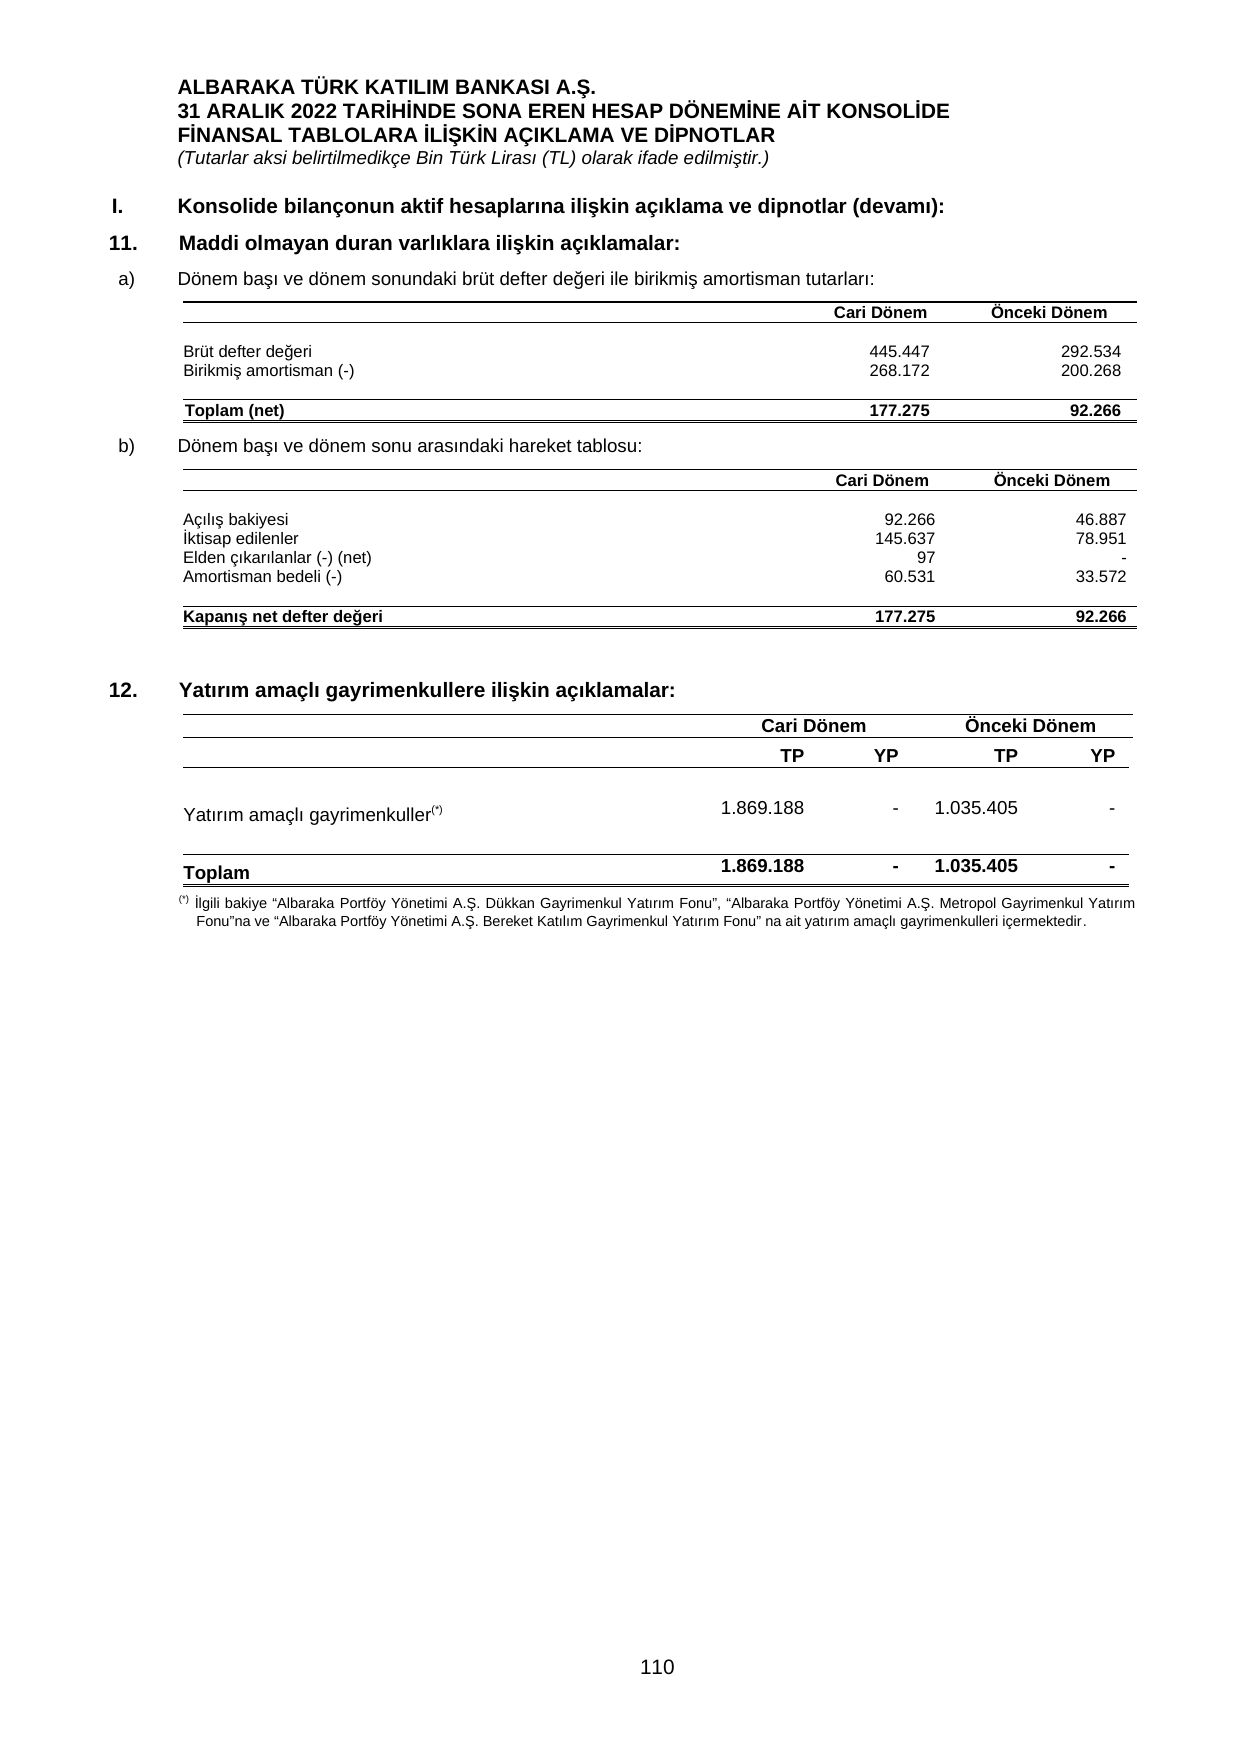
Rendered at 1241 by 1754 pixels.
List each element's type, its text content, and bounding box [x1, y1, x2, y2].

list Dönem başı ve dönem sonu arasındaki hareket tablosu: [118, 435, 1137, 457]
list Dönem başı ve dönem sonundaki brüt defter değeri ile birikmiş amortisman tutarları: [118, 267, 1137, 289]
text (*) İlgili bakiye “Albaraka Portföy Yönetimi A.Ş. Dükkan Gayrimenkul Yatırım Fonu”, “Albaraka Portföy Yönetimi A.Ş. Metropol Gayrimenkul Yatırım Fonu”na ve “Albaraka Portföy Yönetimi A.Ş. Bereket Katılım Gayrimenkul Yatırım Fonu” na ait yatırım amaçlı gayrimenkulleri içermektedir. [179, 893, 1137, 929]
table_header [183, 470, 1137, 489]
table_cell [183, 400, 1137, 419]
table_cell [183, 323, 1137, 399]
text I. Konsolide bilançonun aktif hesaplarına ilişkin açıklama ve dipnotlar (devamı): [112, 193, 1152, 218]
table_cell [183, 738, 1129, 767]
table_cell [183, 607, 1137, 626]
text 11. Maddi olmayan duran varlıklara ilişkin açıklamalar: [109, 231, 1153, 255]
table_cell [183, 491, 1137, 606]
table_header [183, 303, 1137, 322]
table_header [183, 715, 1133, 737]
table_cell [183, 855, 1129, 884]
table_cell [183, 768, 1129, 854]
text 12. Yatırım amaçlı gayrimenkullere ilişkin açıklamalar: [109, 678, 1137, 702]
